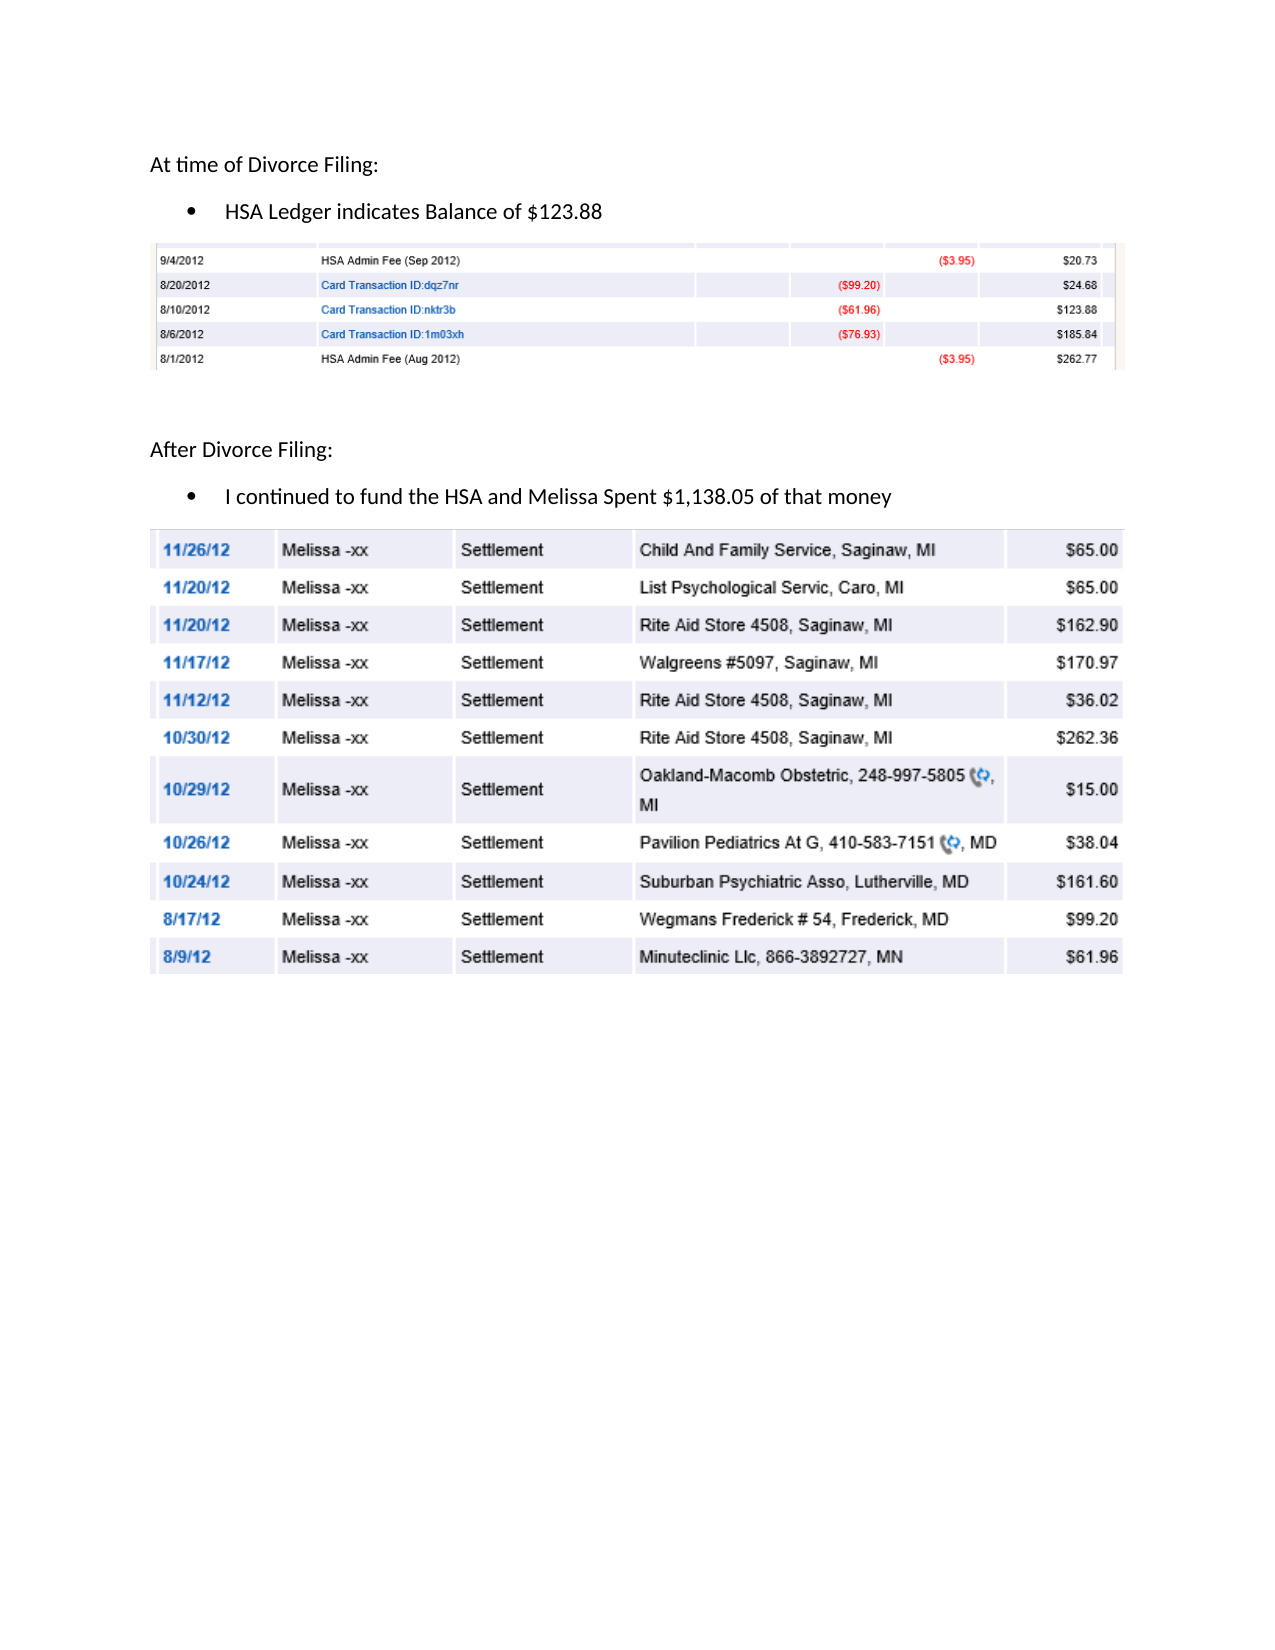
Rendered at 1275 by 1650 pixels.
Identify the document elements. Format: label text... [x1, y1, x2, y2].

text At time of Divorce Filing: [150, 150, 1125, 178]
list HSA Ledger indicates Balance of $123.88 [187, 197, 1125, 225]
picture [150, 243, 1125, 370]
text After Divorce Filing: [150, 435, 1125, 463]
list I continued to fund the HSA and Melissa Spent $1,138.05 of that money [187, 482, 1125, 510]
picture [150, 529, 1125, 974]
